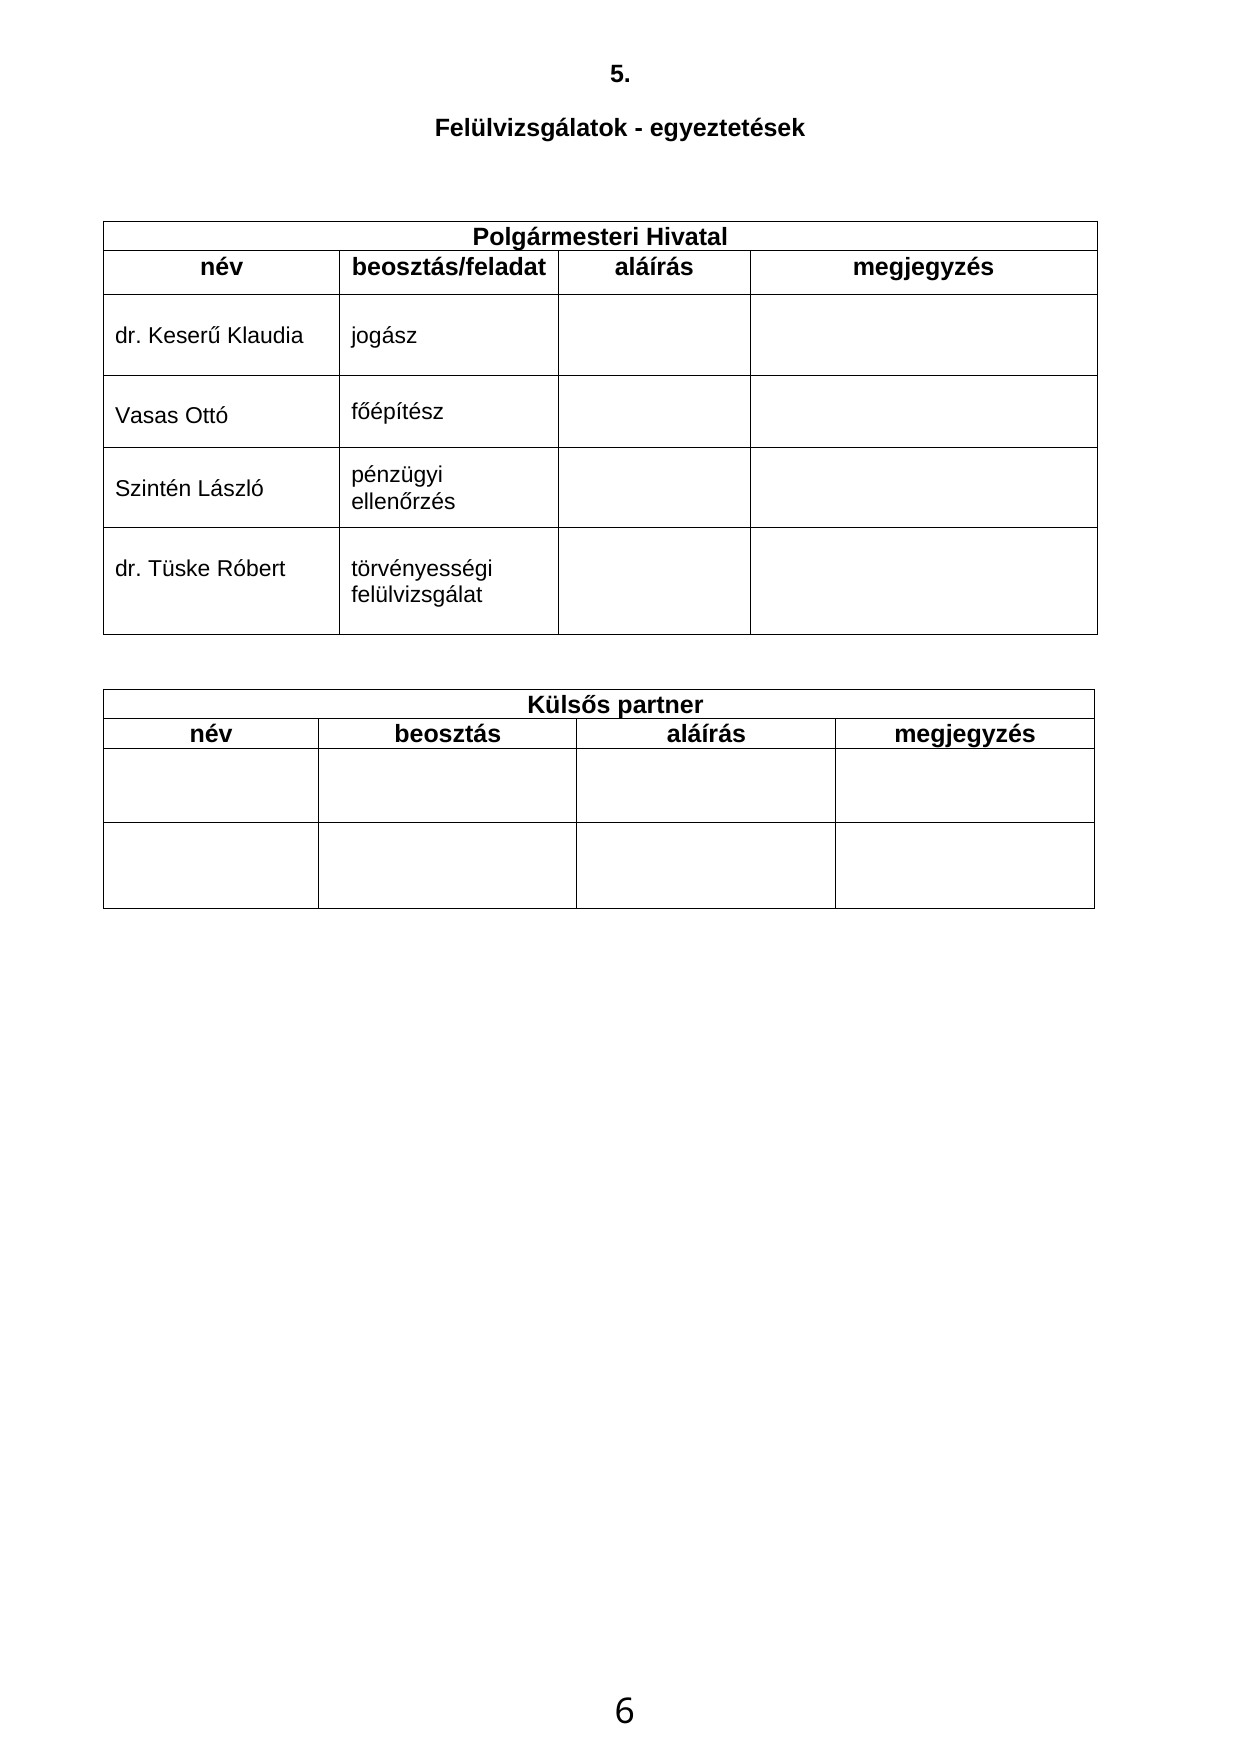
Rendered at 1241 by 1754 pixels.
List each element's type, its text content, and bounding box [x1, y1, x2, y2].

table_cell jogász [340, 295, 558, 374]
text 5. [59, 59, 1181, 88]
table_cell [577, 823, 835, 908]
table_cell beosztás [319, 719, 576, 748]
table_cell [559, 528, 750, 634]
table_cell [559, 295, 750, 374]
table_cell név [104, 719, 318, 748]
table_cell Szintén László [104, 448, 339, 527]
table_cell [104, 823, 318, 908]
table_cell dr. Tüske Róbert [104, 528, 339, 634]
table_cell beosztás/feladat [340, 251, 558, 294]
table_cell pénzügyi ellenőrzés [340, 448, 558, 527]
table_header Polgármesteri Hivatal [104, 222, 1097, 250]
table_cell törvényességi felülvizsgálat [340, 528, 558, 634]
table_cell aláírás [559, 251, 750, 294]
table_cell Vasas Ottó [104, 376, 339, 447]
table_cell főépítész [340, 376, 558, 447]
table_cell [836, 823, 1094, 908]
table_header Külsős partner [104, 690, 1094, 718]
table_cell megjegyzés [836, 719, 1094, 748]
table_cell [577, 749, 835, 822]
table_cell [836, 749, 1094, 822]
table_cell aláírás [577, 719, 835, 748]
table_cell megjegyzés [751, 251, 1097, 294]
text Felülvizsgálatok - egyeztetések [59, 113, 1181, 142]
table_cell [751, 528, 1097, 634]
table_cell [319, 823, 576, 908]
table_cell [319, 749, 576, 822]
table_cell név [104, 251, 339, 294]
table_cell dr. Keserű Klaudia [104, 295, 339, 374]
table_cell [751, 376, 1097, 447]
table_cell [751, 295, 1097, 374]
table_cell [559, 448, 750, 527]
table_cell [751, 448, 1097, 527]
table_cell [104, 749, 318, 822]
table_cell [559, 376, 750, 447]
